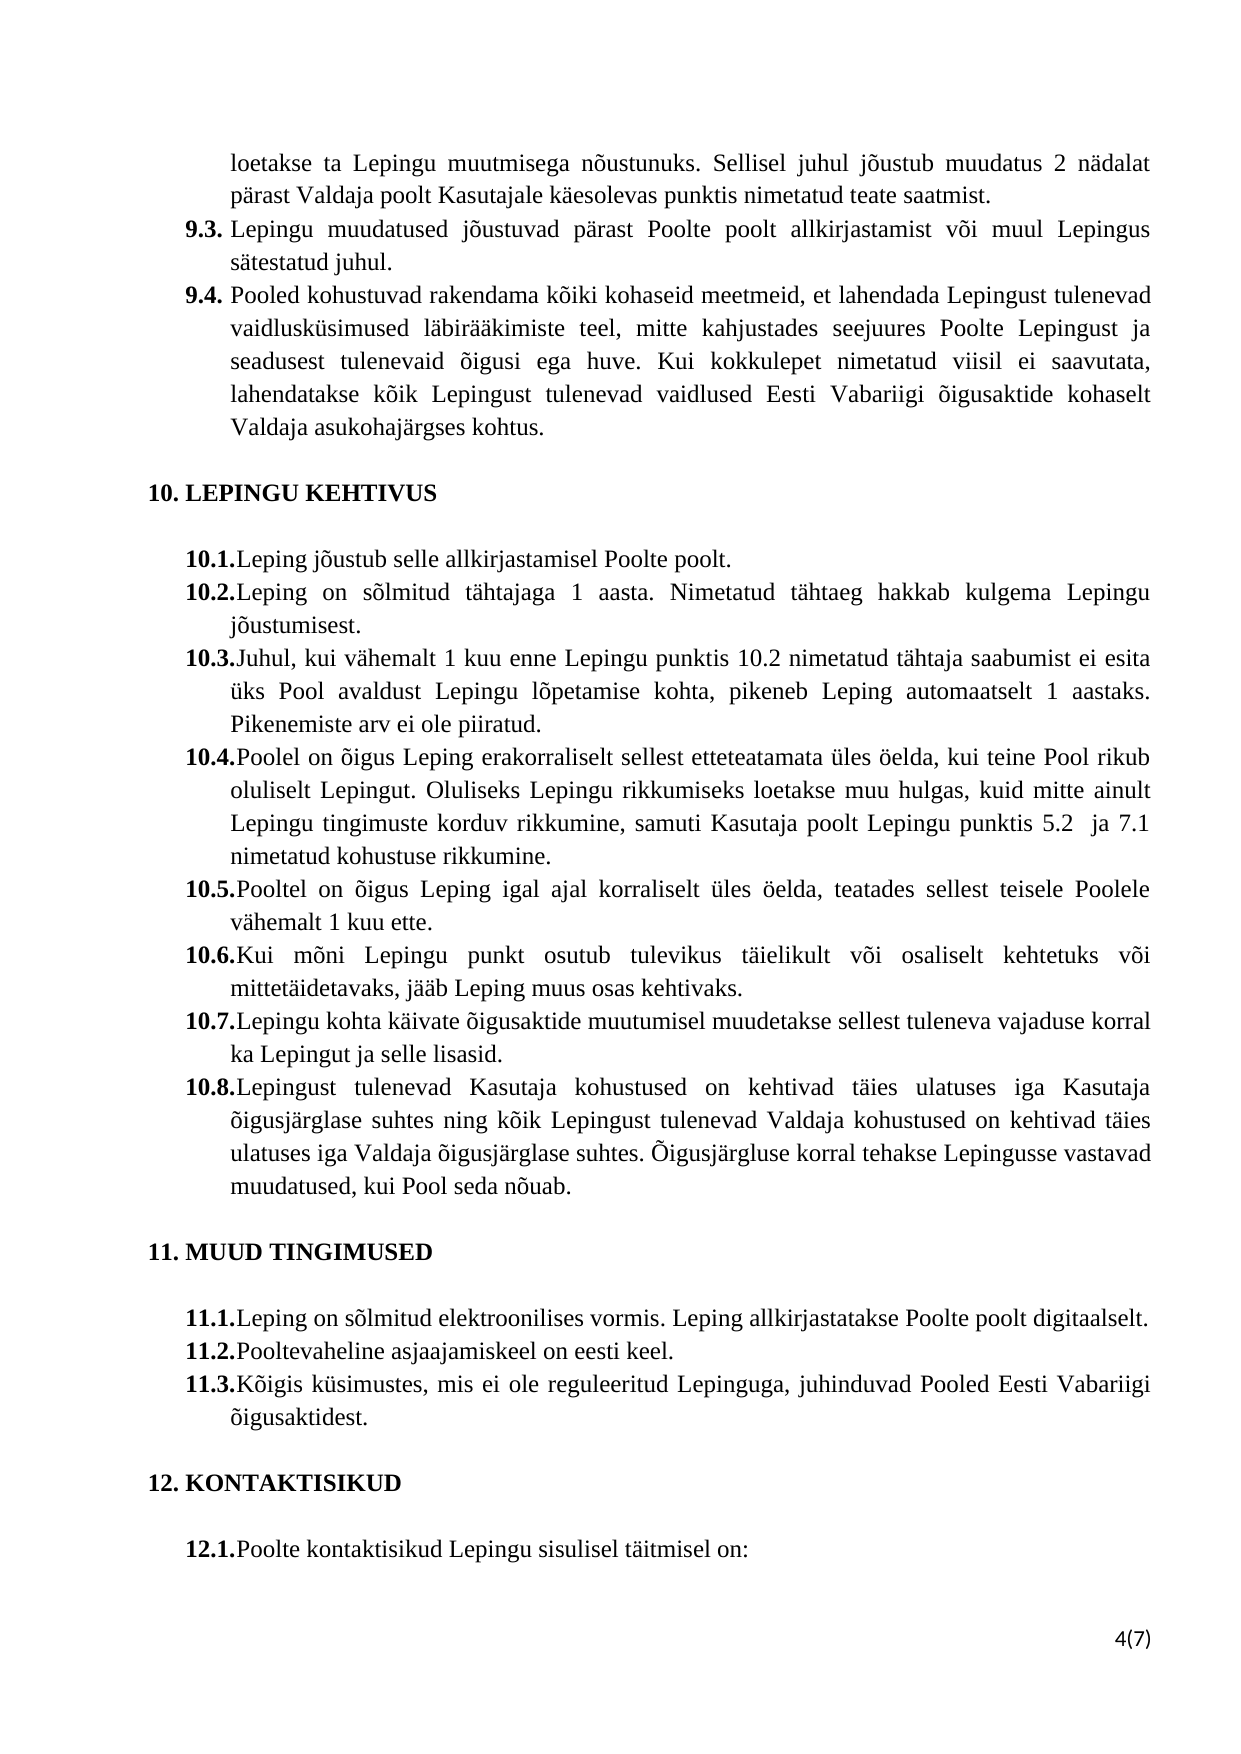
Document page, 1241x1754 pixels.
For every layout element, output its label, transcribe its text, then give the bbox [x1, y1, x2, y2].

list Lepingu kohta käivate õigusaktide muutumisel muudetakse sellest tuleneva vajaduse korral ka Lepingut ja selle lisasid. [185, 1006, 1152, 1068]
list Kui mõni Lepingu punkt osutub tulevikus täielikult või osaliselt kehtetuks või mittetäidetavaks, jääb Leping muus osas kehtivaks. [185, 940, 1152, 1002]
list Leping on sõlmitud tähtajaga 1 aasta. Nimetatud tähtaeg hakkab kulgema Lepingu jõustumisest. [185, 577, 1152, 639]
list MUUD TINGIMUSED [148, 1237, 1152, 1266]
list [185, 148, 1152, 209]
list KONTAKTISIKUD [148, 1468, 1152, 1497]
list Lepingust tulenevad Kasutaja kohustused on kehtivad täies ulatuses iga Kasutaja õigusjärglase suhtes ning kõik Lepingust tulenevad Valdaja kohustused on kehtivad täies ulatuses iga Valdaja õigusjärglase suhtes. Õigusjärgluse korral tehakse Lepingusse vastavad muudatused, kui Pool seda nõuab. [185, 1072, 1152, 1200]
list Pooled kohustuvad rakendama kõiki kohaseid meetmeid, et lahendada Lepingust tulenevad vaidlusküsimused läbirääkimiste teel, mitte kahjustades seejuures Poolte Lepingust ja seadusest tulenevaid õigusi ega huve. Kui kokkulepet nimetatud viisil ei saavutata, lahendatakse kõik Lepingust tulenevad vaidlused Eesti Vabariigi õigusaktide kohaselt Valdaja asukohajärgses kohtus. [185, 280, 1152, 441]
list Pooltevaheline asjaajamiskeel on eesti keel. [185, 1336, 1152, 1365]
list Poolel on õigus Leping erakorraliselt sellest etteteatamata üles öelda, kui teine Pool rikub oluliselt Lepingut. Oluliseks Lepingu rikkumiseks loetakse muu hulgas, kuid mitte ainult Lepingu tingimuste korduv rikkumine, samuti Kasutaja poolt Lepingu punktis 5.2 ja 7.1 nimetatud kohustuse rikkumine. [185, 742, 1152, 870]
list Kõigis küsimustes, mis ei ole reguleeritud Lepinguga, juhinduvad Pooled Eesti Vabariigi õigusaktidest. [185, 1369, 1152, 1431]
list Poolte kontaktisikud Lepingu sisulisel täitmisel on: [185, 1534, 1152, 1563]
list Leping on sõlmitud elektroonilises vormis. Leping allkirjastatakse Poolte poolt digitaalselt. [185, 1303, 1152, 1332]
list Pooltel on õigus Leping igal ajal korraliselt üles öelda, teatades sellest teisele Poolele vähemalt 1 kuu ette. [185, 874, 1152, 936]
list Lepingu muudatused jõustuvad pärast Poolte poolt allkirjastamist või muul Lepingus sätestatud juhul. [185, 214, 1152, 275]
list LEPINGU KEHTIVUS [148, 478, 1152, 507]
list Leping jõustub selle allkirjastamisel Poolte poolt. [185, 544, 1152, 573]
list Juhul, kui vähemalt 1 kuu enne Lepingu punktis 10.2 nimetatud tähtaja saabumist ei esita üks Pool avaldust Lepingu lõpetamise kohta, pikeneb Leping automaatselt 1 aastaks. Pikenemiste arv ei ole piiratud. [185, 643, 1152, 738]
